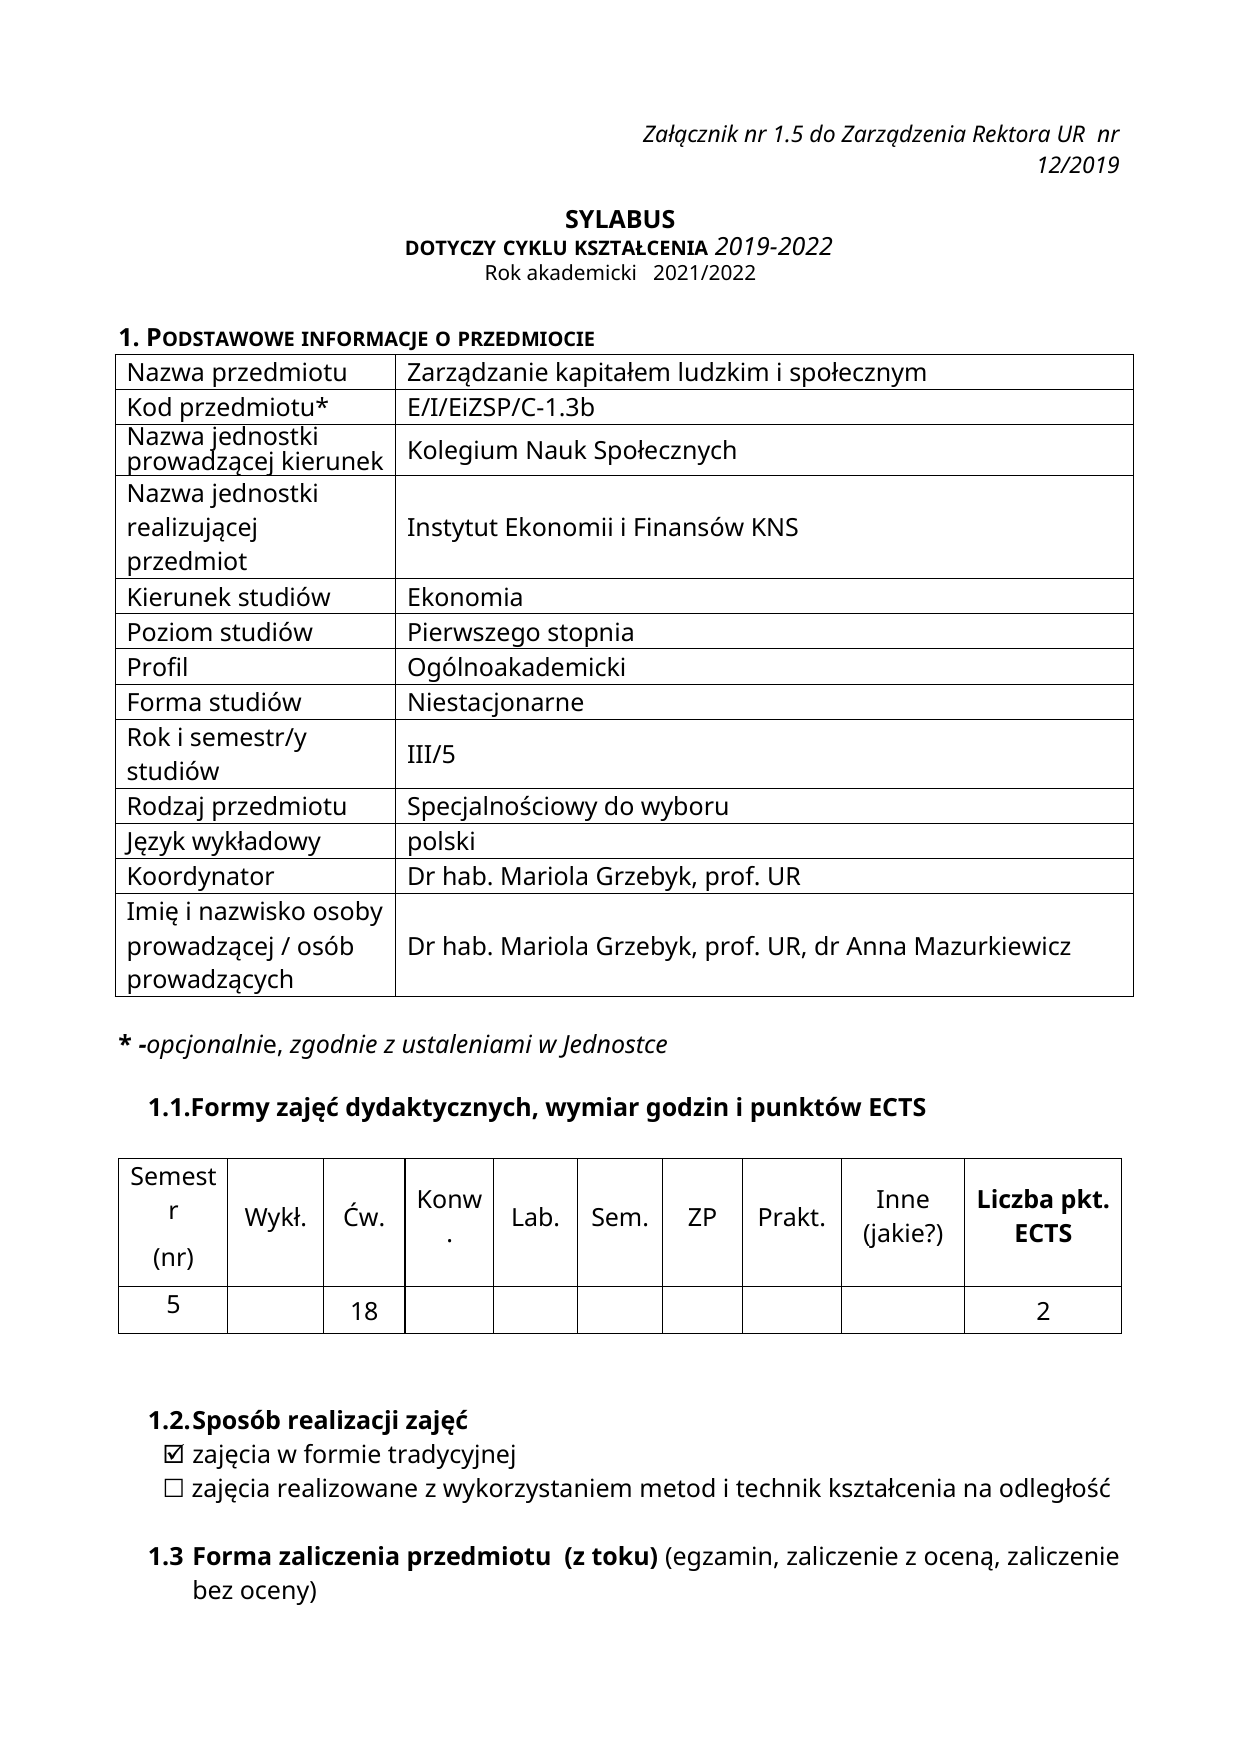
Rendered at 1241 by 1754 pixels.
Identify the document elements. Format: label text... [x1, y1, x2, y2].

table_header Semestr (nr) [119, 1159, 227, 1286]
table_cell [228, 1287, 323, 1333]
table_cell Kolegium Nauk Społecznych [396, 425, 1133, 475]
table_cell [578, 1287, 662, 1333]
table_cell [842, 1287, 964, 1333]
table_cell [494, 1287, 577, 1333]
table_header Konw. [406, 1159, 493, 1286]
table_cell Poziom studiów [116, 614, 395, 648]
table_cell Pierwszego stopnia [396, 614, 1133, 648]
text dotyczy cyklu kształcenia 2019-2022 [118, 236, 1122, 261]
text 1. Podstawowe informacje o przedmiocie [118, 319, 1122, 354]
table_cell Specjalnościowy do wyboru [396, 789, 1133, 823]
table_header Prakt. [743, 1159, 841, 1286]
table_cell 2 [965, 1287, 1121, 1333]
table_header ZP [663, 1159, 742, 1286]
table_cell Rok i semestr/y studiów [116, 720, 395, 788]
text SYLABUS [118, 201, 1122, 236]
table_cell Język wykładowy [116, 824, 395, 858]
table_header Wykł. [228, 1159, 323, 1286]
text Rok akademicki 2021/2022 [118, 261, 1122, 286]
table_cell [743, 1287, 841, 1333]
table_cell Dr hab. Mariola Grzebyk, prof. UR, dr Anna Mazurkiewicz [396, 894, 1133, 996]
table_cell Dr hab. Mariola Grzebyk, prof. UR [396, 859, 1133, 893]
table_cell Forma studiów [116, 685, 395, 718]
table_cell III/5 [396, 720, 1133, 788]
table_header Ćw. [324, 1159, 404, 1286]
table_cell Koordynator [116, 859, 395, 893]
table_header Zarządzanie kapitałem ludzkim i społecznym [396, 355, 1133, 389]
table_cell 18 [324, 1287, 404, 1333]
table_cell Kierunek studiów [116, 579, 395, 613]
text zajęcia w formie tradycyjnej [162, 1436, 1122, 1471]
table_header Nazwa przedmiotu [116, 355, 395, 389]
table_cell Imię i nazwisko osoby prowadzącej / osób prowadzących [116, 894, 395, 996]
table_header Liczba pkt. ECTS [965, 1159, 1121, 1286]
table_cell Profil [116, 649, 395, 683]
table_cell [663, 1287, 742, 1333]
table_cell Ekonomia [396, 579, 1133, 613]
text 1.2. Sposób realizacji zajęć [148, 1402, 1122, 1436]
table_cell Nazwa jednostki prowadzącej kierunek [116, 425, 395, 475]
table_cell 5 [119, 1287, 227, 1333]
table_cell polski [396, 824, 1133, 858]
table_header Lab. [494, 1159, 577, 1286]
table_cell Niestacjonarne [396, 685, 1133, 718]
table_cell Nazwa jednostki realizującej przedmiot [116, 476, 395, 578]
table_cell E/I/EiZSP/C-1.3b [396, 390, 1133, 424]
table_cell Ogólnoakademicki [396, 649, 1133, 683]
text 1.3 Forma zaliczenia przedmiotu (z toku) (egzamin, zaliczenie z oceną, zaliczenie bez oceny) [148, 1539, 1122, 1607]
text Załącznik nr 1.5 do Zarządzenia Rektora UR nr 12/2019 [118, 118, 1122, 181]
table_cell Kod przedmiotu* [116, 390, 395, 424]
text ☐ zajęcia realizowane z wykorzystaniem metod i technik kształcenia na odległość [162, 1471, 1122, 1504]
table_cell [406, 1287, 493, 1333]
text * -opcjonalnie, zgodnie z ustaleniami w Jednostce [118, 1026, 1122, 1061]
text 1.1.Formy zajęć dydaktycznych, wymiar godzin i punktów ECTS [148, 1090, 1122, 1124]
table_cell Instytut Ekonomii i Finansów KNS [396, 476, 1133, 578]
table_header Inne (jakie?) [842, 1159, 964, 1286]
table_header Sem. [578, 1159, 662, 1286]
table_cell Rodzaj przedmiotu [116, 789, 395, 823]
